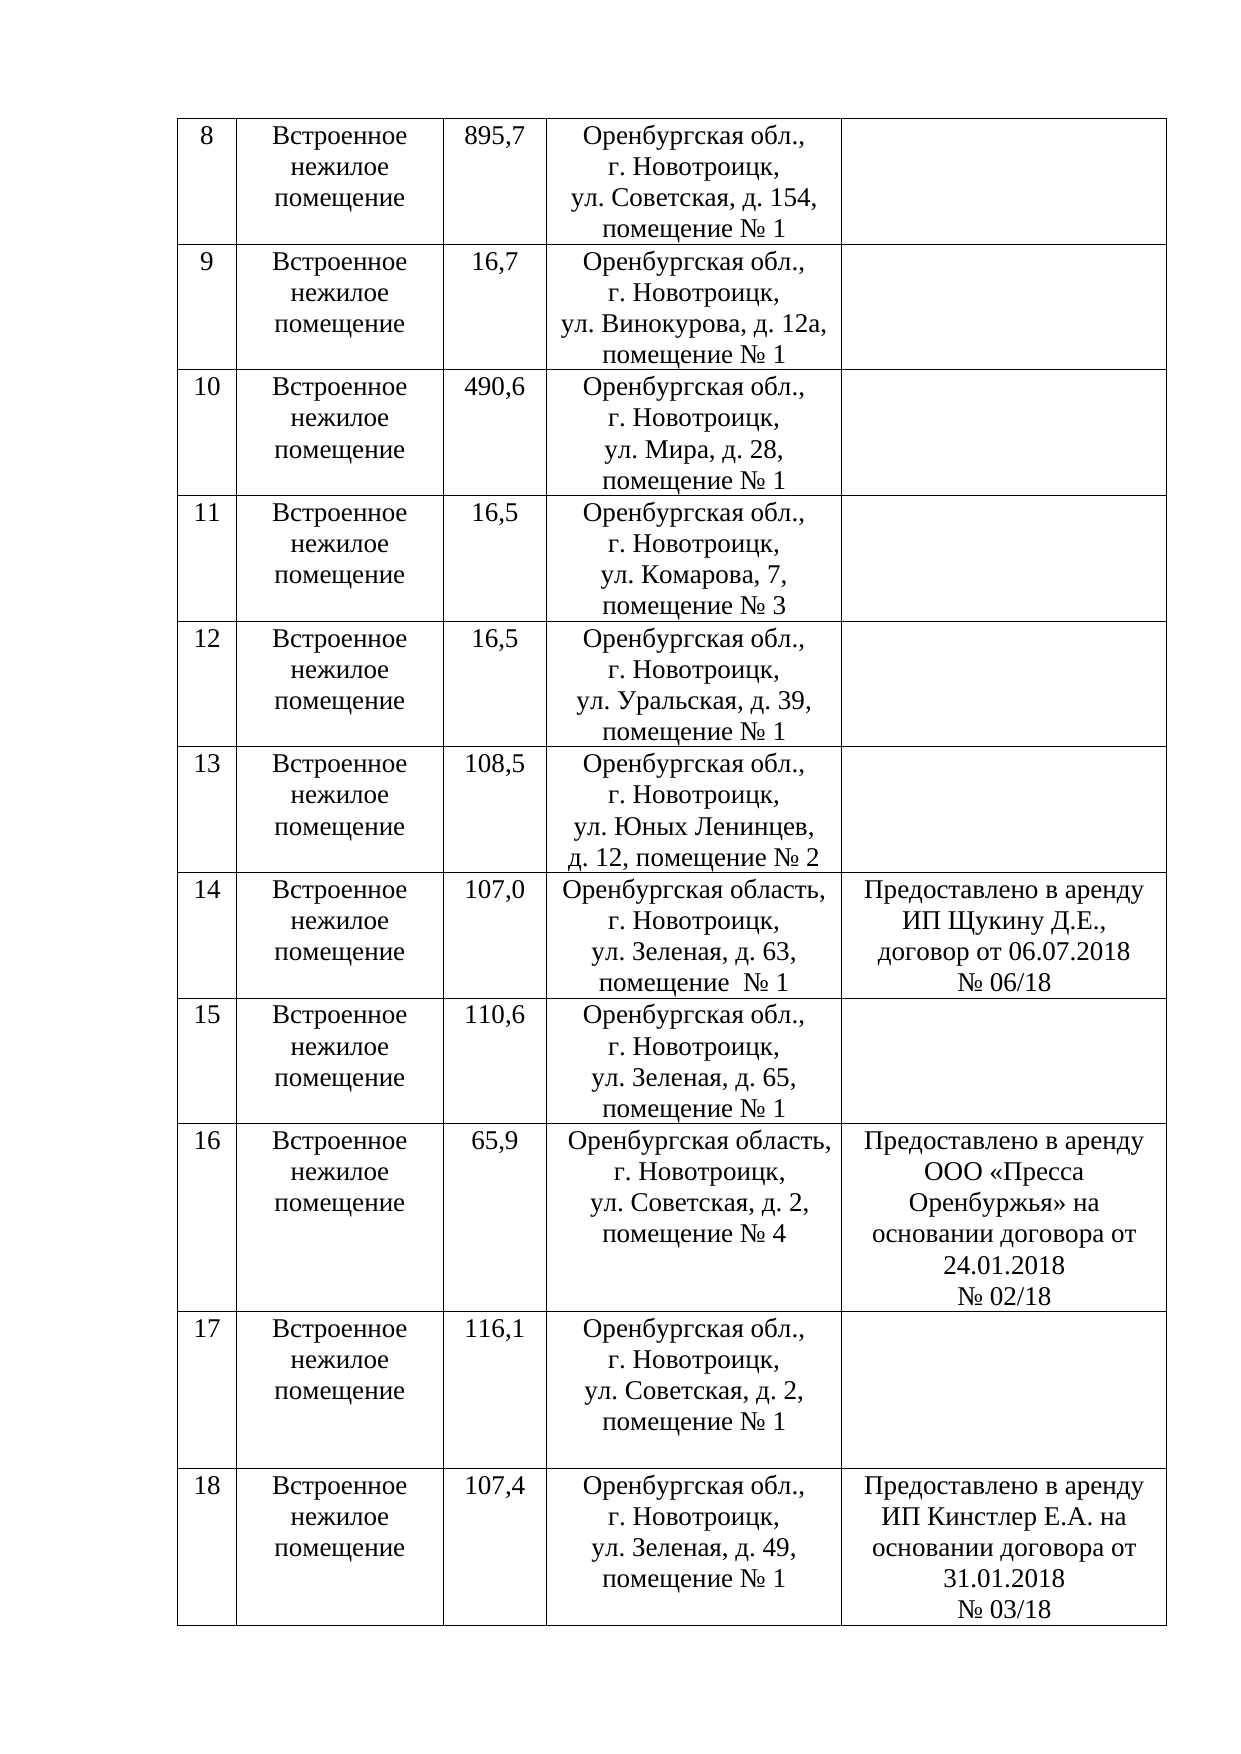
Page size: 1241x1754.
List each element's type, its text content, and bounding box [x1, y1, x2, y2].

table_cell Оренбургская обл., г. Новотроицк, ул. Уральская, д. 39, помещение № 1 [547, 622, 841, 746]
table_cell [842, 622, 1166, 746]
table_cell 18 [178, 1469, 236, 1624]
table_cell 12 [178, 622, 236, 746]
table_cell Оренбургская обл., г. Новотроицк, ул. Юных Ленинцев, д. 12, помещение № 2 [547, 747, 841, 872]
table_cell 14 [178, 873, 236, 997]
table_cell Встроенное нежилое помещение [237, 245, 443, 369]
table_cell Оренбургская обл., г. Новотроицк, ул. Советская, д. 2, помещение № 1 [547, 1312, 841, 1468]
table_cell Предоставлено в аренду ООО «Пресса Оренбуржья» на основании договора от 24.01.2018 № 02/18 [842, 1124, 1166, 1311]
table_cell 110,6 [444, 999, 546, 1123]
table_cell Предоставлено в аренду ИП Щукину Д.Е., договор от 06.07.2018 № 06/18 [842, 873, 1166, 997]
table_cell 8 [178, 119, 236, 244]
table_cell 16 [178, 1124, 236, 1311]
table_cell Встроенное нежилое помещение [237, 1124, 443, 1311]
table_cell Встроенное нежилое помещение [237, 496, 443, 621]
table_cell Встроенное нежилое помещение [237, 370, 443, 495]
table_cell 895,7 [444, 119, 546, 244]
table_cell [842, 496, 1166, 621]
table_cell [842, 370, 1166, 495]
table_cell Встроенное нежилое помещение [237, 873, 443, 997]
table_cell 10 [178, 370, 236, 495]
table_cell [842, 747, 1166, 872]
table_cell [842, 999, 1166, 1123]
table_cell Оренбургская обл., г. Новотроицк, ул. Зеленая, д. 65, помещение № 1 [547, 999, 841, 1123]
table_cell 17 [178, 1312, 236, 1468]
table_cell 13 [178, 747, 236, 872]
table_cell 11 [178, 496, 236, 621]
table_cell Оренбургская область, г. Новотроицк, ул. Зеленая, д. 63, помещение № 1 [547, 873, 841, 997]
table_cell Оренбургская обл., г. Новотроицк, ул. Комарова, 7, помещение № 3 [547, 496, 841, 621]
table_cell 116,1 [444, 1312, 546, 1468]
table_cell 108,5 [444, 747, 546, 872]
table_cell Оренбургская обл., г. Новотроицк, ул. Зеленая, д. 49, помещение № 1 [547, 1469, 841, 1624]
table_cell Встроенное нежилое помещение [237, 999, 443, 1123]
table_cell Оренбургская обл., г. Новотроицк, ул. Мира, д. 28, помещение № 1 [547, 370, 841, 495]
table_cell Встроенное нежилое помещение [237, 622, 443, 746]
table_cell [842, 1312, 1166, 1468]
table_cell Встроенное нежилое помещение [237, 1312, 443, 1468]
table_cell 9 [178, 245, 236, 369]
table_cell 490,6 [444, 370, 546, 495]
table_cell Оренбургская обл., г. Новотроицк, ул. Советская, д. 154, помещение № 1 [547, 119, 841, 244]
table_cell Предоставлено в аренду ИП Кинстлер Е.А. на основании договора от 31.01.2018 № 03/18 [842, 1469, 1166, 1624]
table_cell Оренбургская обл., г. Новотроицк, ул. Винокурова, д. 12а, помещение № 1 [547, 245, 841, 369]
table_cell 107,0 [444, 873, 546, 997]
table_cell Встроенное нежилое помещение [237, 119, 443, 244]
table_cell [842, 119, 1166, 244]
table_cell 107,4 [444, 1469, 546, 1624]
table_cell 16,7 [444, 245, 546, 369]
table_cell 15 [178, 999, 236, 1123]
table_cell 16,5 [444, 622, 546, 746]
table_cell 16,5 [444, 496, 546, 621]
table_cell Оренбургская область, г. Новотроицк, ул. Советская, д. 2, помещение № 4 [547, 1124, 841, 1311]
table_cell Встроенное нежилое помещение [237, 1469, 443, 1624]
table_cell [842, 245, 1166, 369]
table_cell Встроенное нежилое помещение [237, 747, 443, 872]
table_cell 65,9 [444, 1124, 546, 1311]
